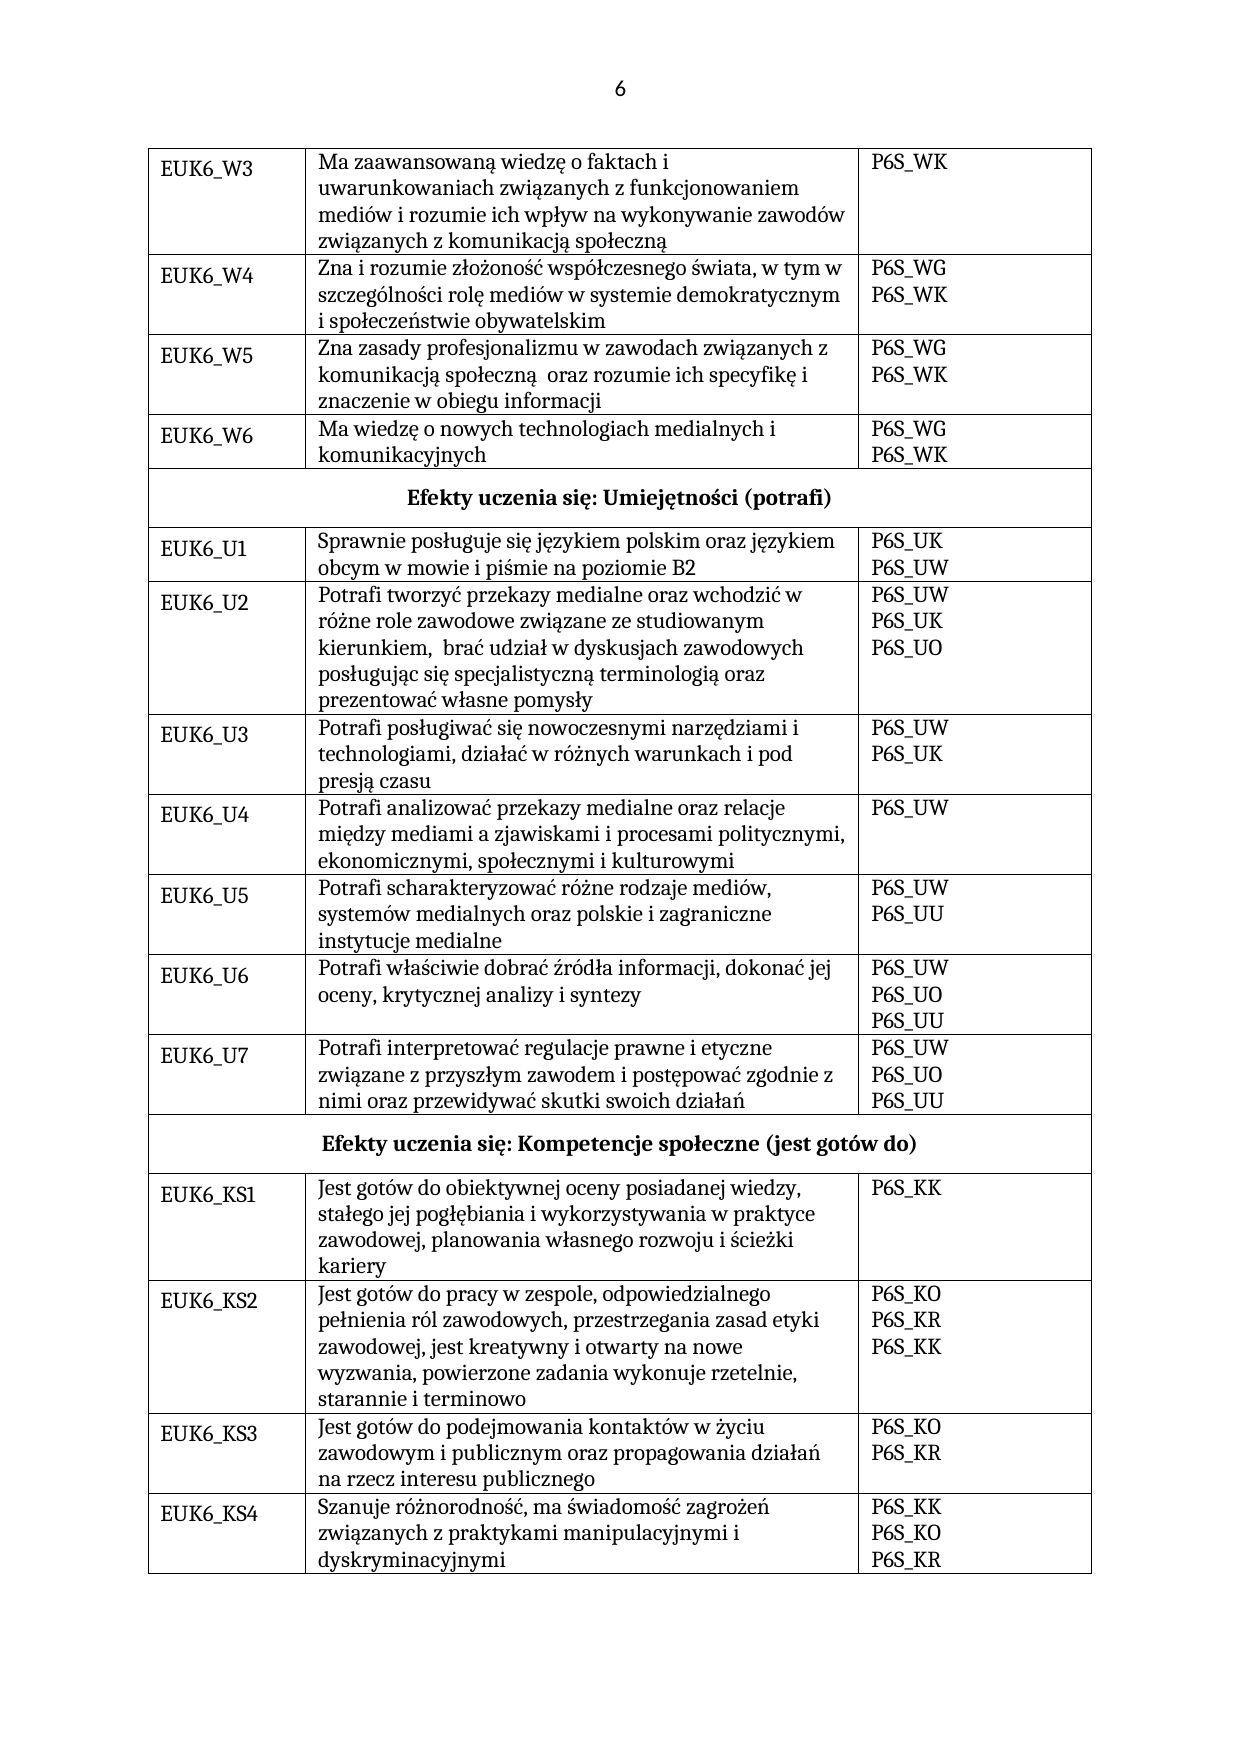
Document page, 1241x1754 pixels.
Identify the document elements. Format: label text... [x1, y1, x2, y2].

table_cell Zna zasady profesjonalizmu w zawodach związanych z komunikacją społeczną oraz rozumie ich specyfikę i znaczenie w obiegu informacji [306, 335, 858, 414]
table_cell EUK6_U7 [149, 1035, 305, 1114]
table_cell P6S_WG P6S_WK [859, 415, 1091, 468]
table_cell Potrafi posługiwać się nowoczesnymi narzędziami i technologiami, działać w różnych warunkach i pod presją czasu [306, 715, 858, 794]
table_cell EUK6_W6 [149, 415, 305, 468]
table_cell EUK6_W4 [149, 255, 305, 334]
table_cell P6S_KO P6S_KR [859, 1414, 1091, 1493]
table_cell P6S_UW [859, 795, 1091, 874]
table_cell Potrafi właściwie dobrać źródła informacji, dokonać jej oceny, krytycznej analizy i syntezy [306, 955, 858, 1034]
table_cell EUK6_KS4 [149, 1494, 305, 1573]
table_cell P6S_KK [859, 1174, 1091, 1280]
table_cell EUK6_KS2 [149, 1281, 305, 1412]
table_cell Efekty uczenia się: Umiejętności (potrafi) [149, 469, 1091, 527]
table_cell Potrafi analizować przekazy medialne oraz relacje między mediami a zjawiskami i procesami politycznymi, ekonomicznymi, społecznymi i kulturowymi [306, 795, 858, 874]
table_cell EUK6_U1 [149, 528, 305, 581]
table_cell Szanuje różnorodność, ma świadomość zagrożeń związanych z praktykami manipulacyjnymi i dyskryminacyjnymi [306, 1494, 858, 1573]
table_cell Ma zaawansowaną wiedzę o faktach i uwarunkowaniach związanych z funkcjonowaniem mediów i rozumie ich wpływ na wykonywanie zawodów związanych z komunikacją społeczną [306, 149, 858, 254]
table_cell P6S_WK [859, 149, 1091, 254]
table_cell EUK6_U6 [149, 955, 305, 1034]
table_cell Potrafi interpretować regulacje prawne i etyczne związane z przyszłym zawodem i postępować zgodnie z nimi oraz przewidywać skutki swoich działań [306, 1035, 858, 1114]
table_cell P6S_UW P6S_UK [859, 715, 1091, 794]
table_cell Potrafi scharakteryzować różne rodzaje mediów, systemów medialnych oraz polskie i zagraniczne instytucje medialne [306, 875, 858, 954]
table_cell Potrafi tworzyć przekazy medialne oraz wchodzić w różne role zawodowe związane ze studiowanym kierunkiem, brać udział w dyskusjach zawodowych posługując się specjalistyczną terminologią oraz prezentować własne pomysły [306, 582, 858, 714]
table_cell EUK6_U4 [149, 795, 305, 874]
table_cell EUK6_W5 [149, 335, 305, 414]
table_cell EUK6_KS3 [149, 1414, 305, 1493]
table_cell P6S_UW P6S_UO P6S_UU [859, 955, 1091, 1034]
table_cell P6S_KK P6S_KO P6S_KR [859, 1494, 1091, 1573]
table_cell P6S_UW P6S_UK P6S_UO [859, 582, 1091, 714]
table_cell EUK6_KS1 [149, 1174, 305, 1280]
table_cell Zna i rozumie złożoność współczesnego świata, w tym w szczególności rolę mediów w systemie demokratycznym i społeczeństwie obywatelskim [306, 255, 858, 334]
table_cell EUK6_U2 [149, 582, 305, 714]
table_cell Jest gotów do podejmowania kontaktów w życiu zawodowym i publicznym oraz propagowania działań na rzecz interesu publicznego [306, 1414, 858, 1493]
table_cell EUK6_U5 [149, 875, 305, 954]
table_cell P6S_KO P6S_KR P6S_KK [859, 1281, 1091, 1412]
table_cell P6S_UK P6S_UW [859, 528, 1091, 581]
table_cell P6S_UW P6S_UO P6S_UU [859, 1035, 1091, 1114]
table_cell Efekty uczenia się: Kompetencje społeczne (jest gotów do) [149, 1115, 1091, 1173]
table_cell Ma wiedzę o nowych technologiach medialnych i komunikacyjnych [306, 415, 858, 468]
table_cell P6S_WG P6S_WK [859, 255, 1091, 334]
table_cell EUK6_U3 [149, 715, 305, 794]
table_cell P6S_WG P6S_WK [859, 335, 1091, 414]
table_cell P6S_UW P6S_UU [859, 875, 1091, 954]
table_cell EUK6_W3 [149, 149, 305, 254]
table_cell Sprawnie posługuje się językiem polskim oraz językiem obcym w mowie i piśmie na poziomie B2 [306, 528, 858, 581]
table_cell Jest gotów do pracy w zespole, odpowiedzialnego pełnienia ról zawodowych, przestrzegania zasad etyki zawodowej, jest kreatywny i otwarty na nowe wyzwania, powierzone zadania wykonuje rzetelnie, starannie i terminowo [306, 1281, 858, 1412]
table_cell Jest gotów do obiektywnej oceny posiadanej wiedzy, stałego jej pogłębiania i wykorzystywania w praktyce zawodowej, planowania własnego rozwoju i ścieżki kariery [306, 1174, 858, 1280]
